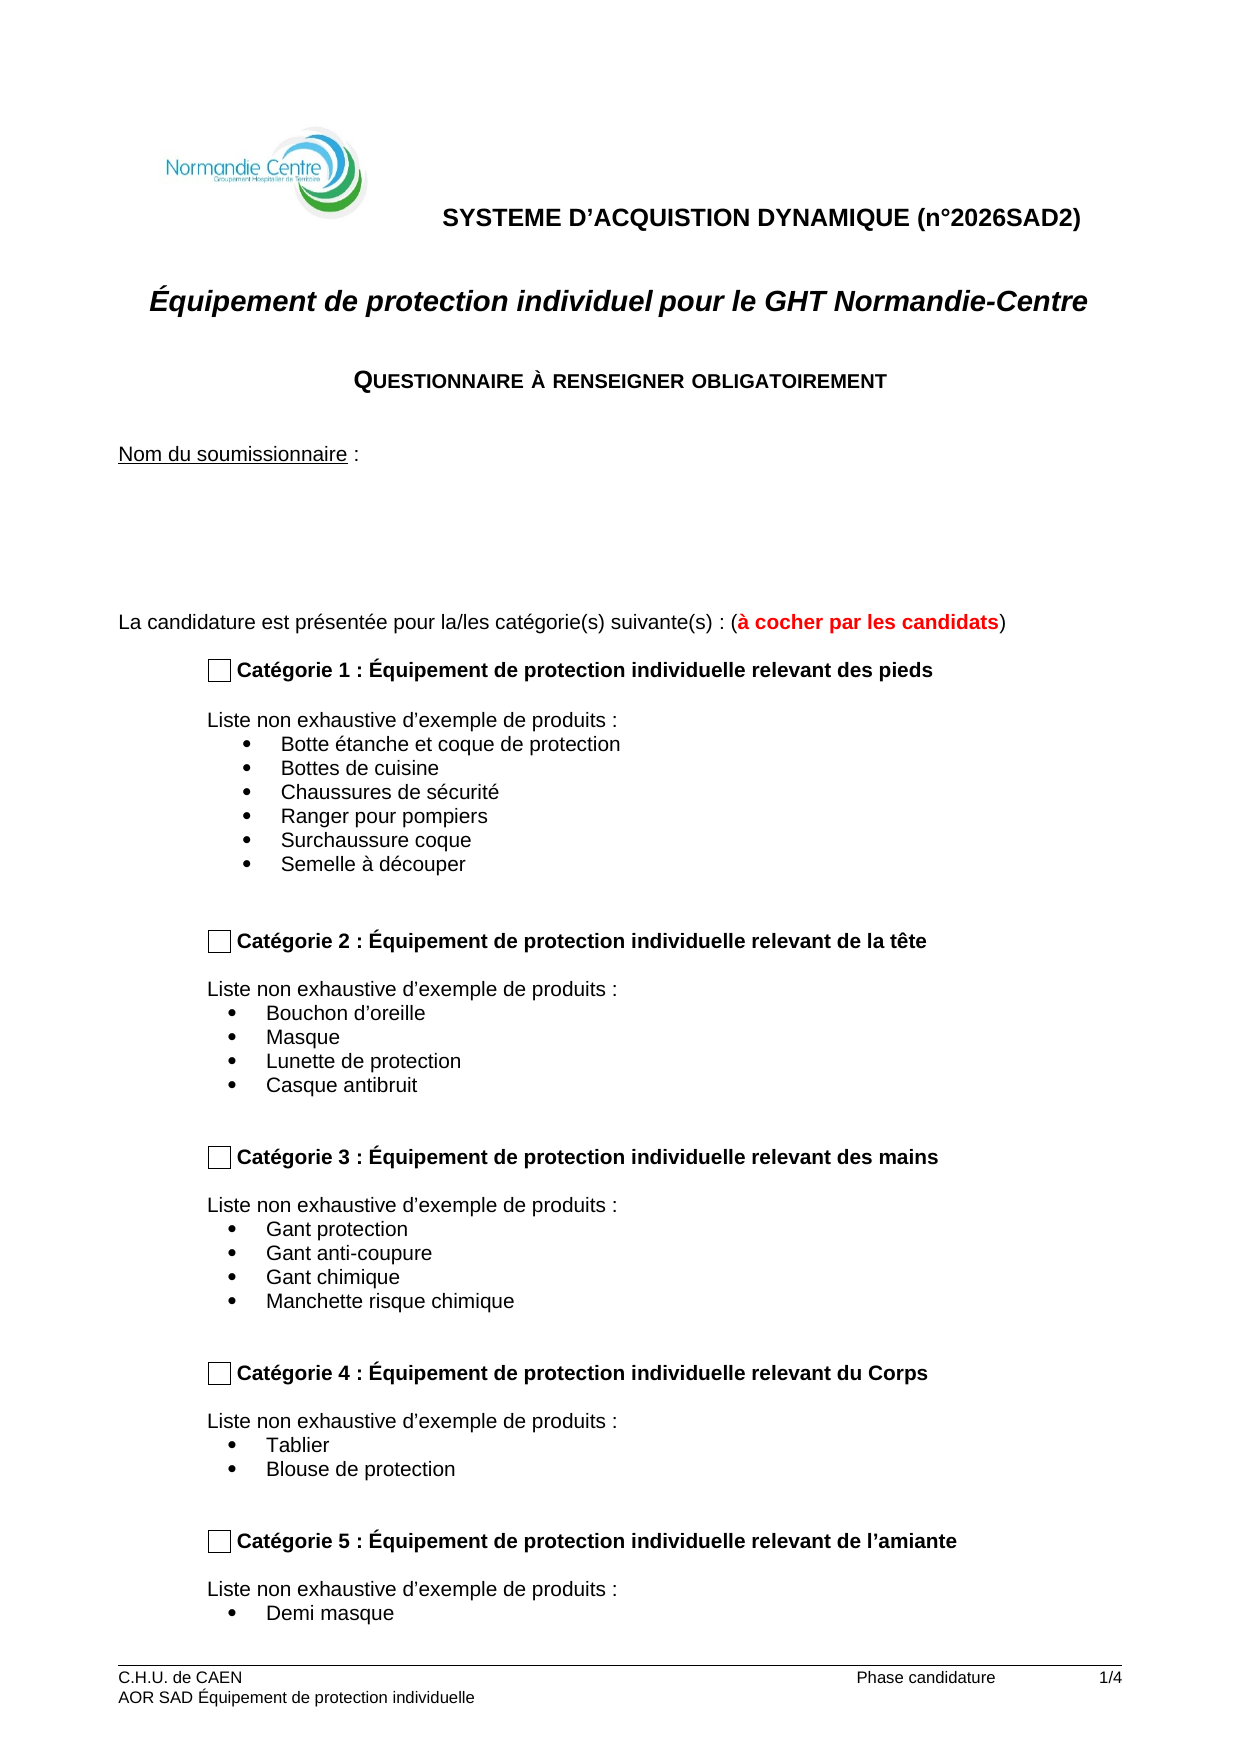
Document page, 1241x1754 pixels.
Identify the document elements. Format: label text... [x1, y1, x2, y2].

list Demi masque [228, 1601, 1122, 1625]
text Liste non exhaustive d’exemple de produits : [207, 1409, 1122, 1433]
subtitle Questionnaire à renseigner obligatoirement [118, 365, 1122, 394]
text Catégorie 1 : Équipement de protection individuelle relevant des pieds [207, 658, 1122, 682]
list Lunette de protection [228, 1049, 1122, 1073]
list Masque [228, 1025, 1122, 1049]
text Équipement de protection individuel pour le GHT Normandie-Centre [118, 284, 1122, 317]
list Manchette risque chimique [228, 1289, 1122, 1313]
list Bottes de cuisine [243, 756, 1122, 780]
list Ranger pour pompiers [243, 804, 1122, 828]
list Gant protection [228, 1217, 1122, 1241]
text Catégorie 3 : Équipement de protection individuelle relevant des mains [207, 1145, 1122, 1169]
text SYSTEME D’ACQUISTION DYNAMIQUE (n°2026SAD2) [118, 118, 1122, 231]
picture [158, 118, 373, 226]
list Bouchon d’oreille [228, 1001, 1122, 1025]
text Liste non exhaustive d’exemple de produits : [207, 708, 1122, 732]
list Casque antibruit [228, 1073, 1122, 1097]
list Surchaussure coque [243, 828, 1122, 852]
text Catégorie 5 : Équipement de protection individuelle relevant de l’amiante [207, 1529, 1122, 1553]
text Liste non exhaustive d’exemple de produits : [207, 1577, 1122, 1601]
text Nom du soumissionnaire : [118, 442, 1122, 466]
list Botte étanche et coque de protection [243, 732, 1122, 756]
list Blouse de protection [228, 1457, 1122, 1481]
list Semelle à découper [243, 852, 1122, 876]
list Chaussures de sécurité [243, 780, 1122, 804]
text Catégorie 2 : Équipement de protection individuelle relevant de la tête [207, 929, 1122, 953]
list Gant anti-coupure [228, 1241, 1122, 1265]
text Liste non exhaustive d’exemple de produits : [207, 1193, 1122, 1217]
text Catégorie 4 : Équipement de protection individuelle relevant du Corps [207, 1361, 1122, 1385]
list Gant chimique [228, 1265, 1122, 1289]
text La candidature est présentée pour la/les catégorie(s) suivante(s) : (à cocher par les candidats) [118, 610, 1122, 634]
list Tablier [228, 1433, 1122, 1457]
text Liste non exhaustive d’exemple de produits : [207, 977, 1122, 1001]
